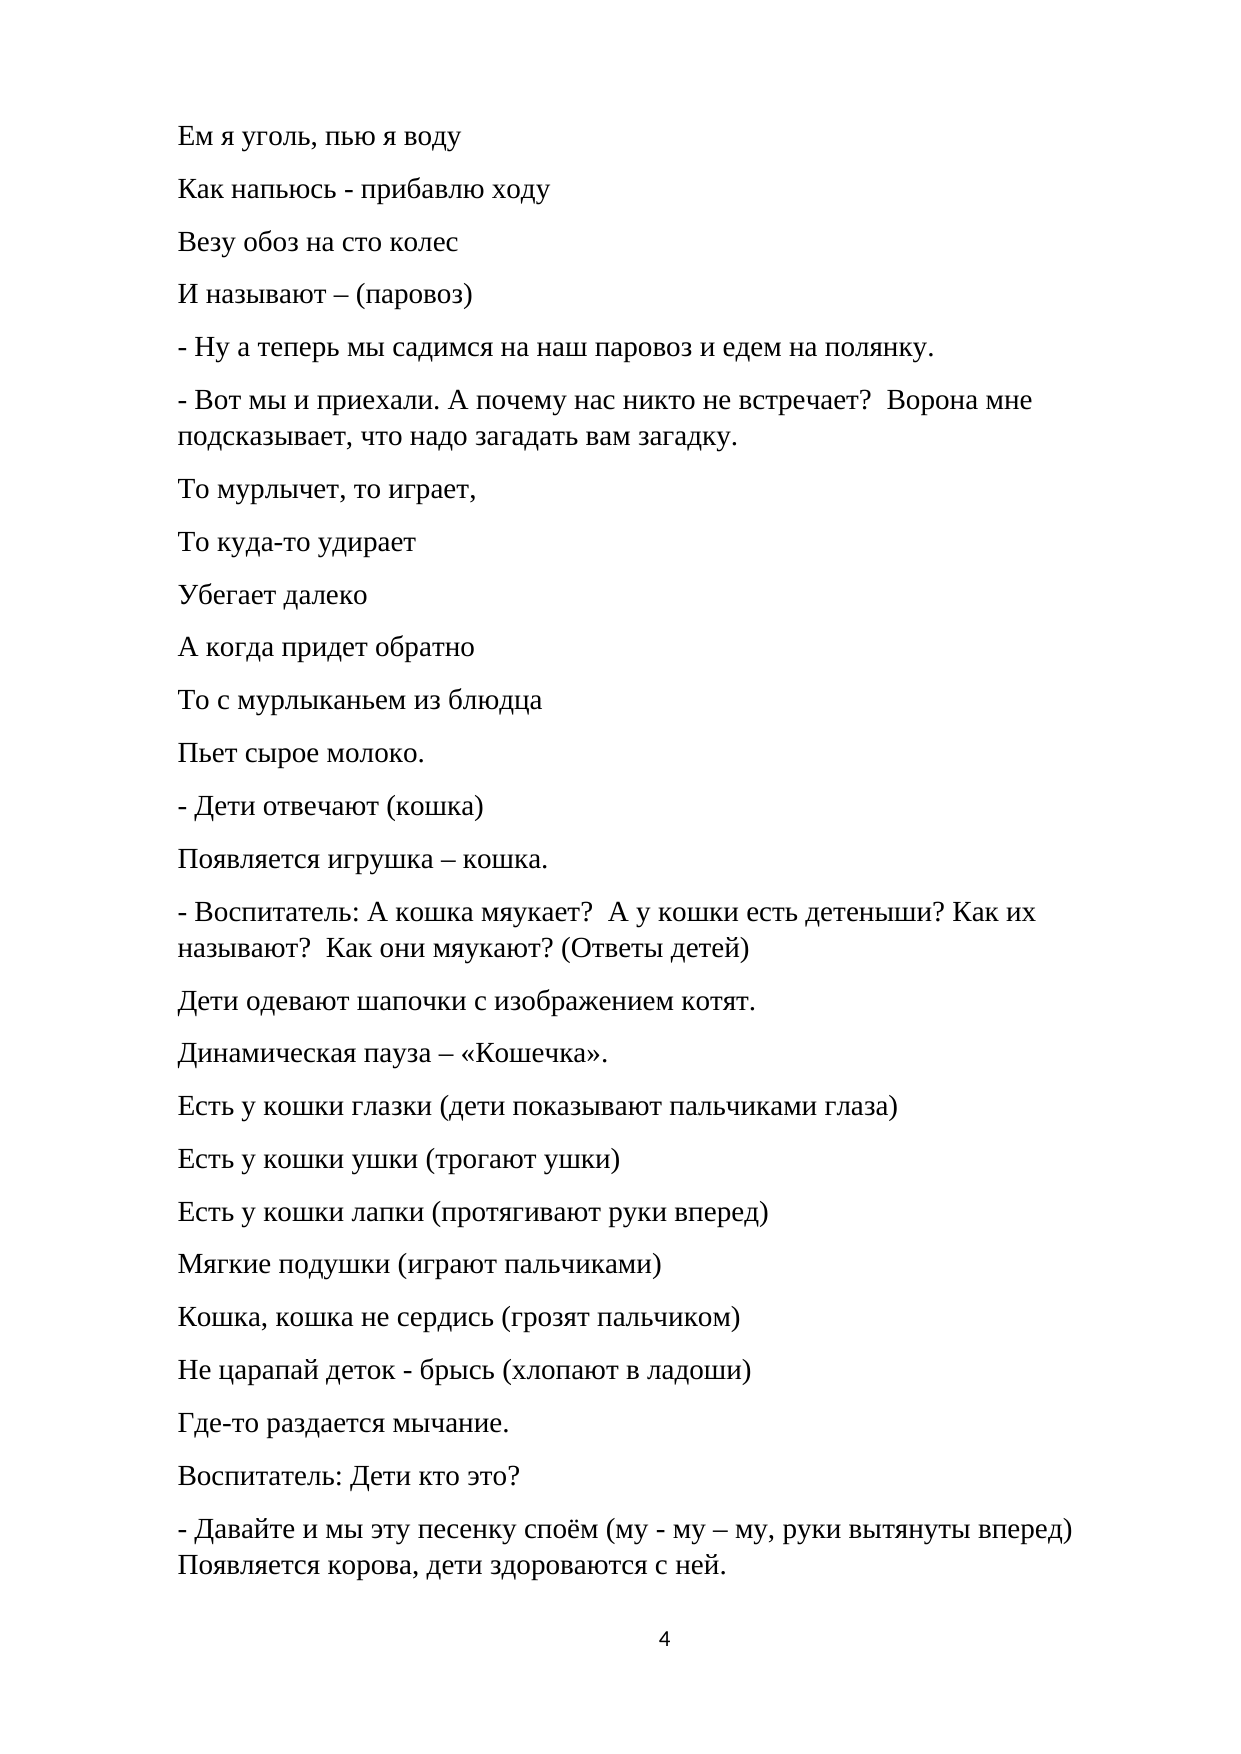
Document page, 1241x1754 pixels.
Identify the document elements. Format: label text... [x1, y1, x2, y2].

text То мурлычет, то играет, [177, 471, 1152, 505]
text Динамическая пауза – «Кошечка». [177, 1035, 1152, 1069]
text А когда придет обратно [177, 629, 1152, 663]
text Кошка, кошка не сердись (грозят пальчиком) [177, 1299, 1152, 1333]
text Пьет сырое молоко. [177, 735, 1152, 769]
text - Вот мы и приехали. А почему нас никто не встречает? Ворона мне подсказывает, что надо загадать вам загадку. [177, 382, 1152, 452]
text Есть у кошки лапки (протягивают руки вперед) [177, 1194, 1152, 1227]
text - Дети отвечают (кошка) [177, 788, 1152, 822]
text Везу обоз на сто колес [177, 224, 1152, 257]
text Убегает далеко [177, 577, 1152, 610]
text - Ну а теперь мы садимся на наш паровоз и едем на полянку. [177, 329, 1152, 363]
text Дети одевают шапочки с изображением котят. [177, 983, 1152, 1016]
text Где-то раздается мычание. [177, 1405, 1152, 1439]
text То куда-то удирает [177, 524, 1152, 557]
text Ем я уголь, пью я воду [177, 118, 1152, 152]
text Появляется игрушка – кошка. [177, 841, 1152, 874]
text Как напьюсь - прибавлю ходу [177, 171, 1152, 204]
text - Давайте и мы эту песенку споём (му - му – му, руки вытянуты вперед) Появляется корова, дети здороваются с ней. [177, 1511, 1152, 1580]
text - Воспитатель: А кошка мяукает? А у кошки есть детеныши? Как их называют? Как они мяукают? (Ответы детей) [177, 894, 1152, 963]
text Есть у кошки ушки (трогают ушки) [177, 1141, 1152, 1174]
text Не царапай деток - брысь (хлопают в ладоши) [177, 1352, 1152, 1386]
text То с мурлыканьем из блюдца [177, 682, 1152, 716]
text И называют – (паровоз) [177, 277, 1152, 310]
text Есть у кошки глазки (дети показывают пальчиками глаза) [177, 1088, 1152, 1122]
text Воспитатель: Дети кто это? [177, 1458, 1152, 1491]
text Мягкие подушки (играют пальчиками) [177, 1247, 1152, 1280]
